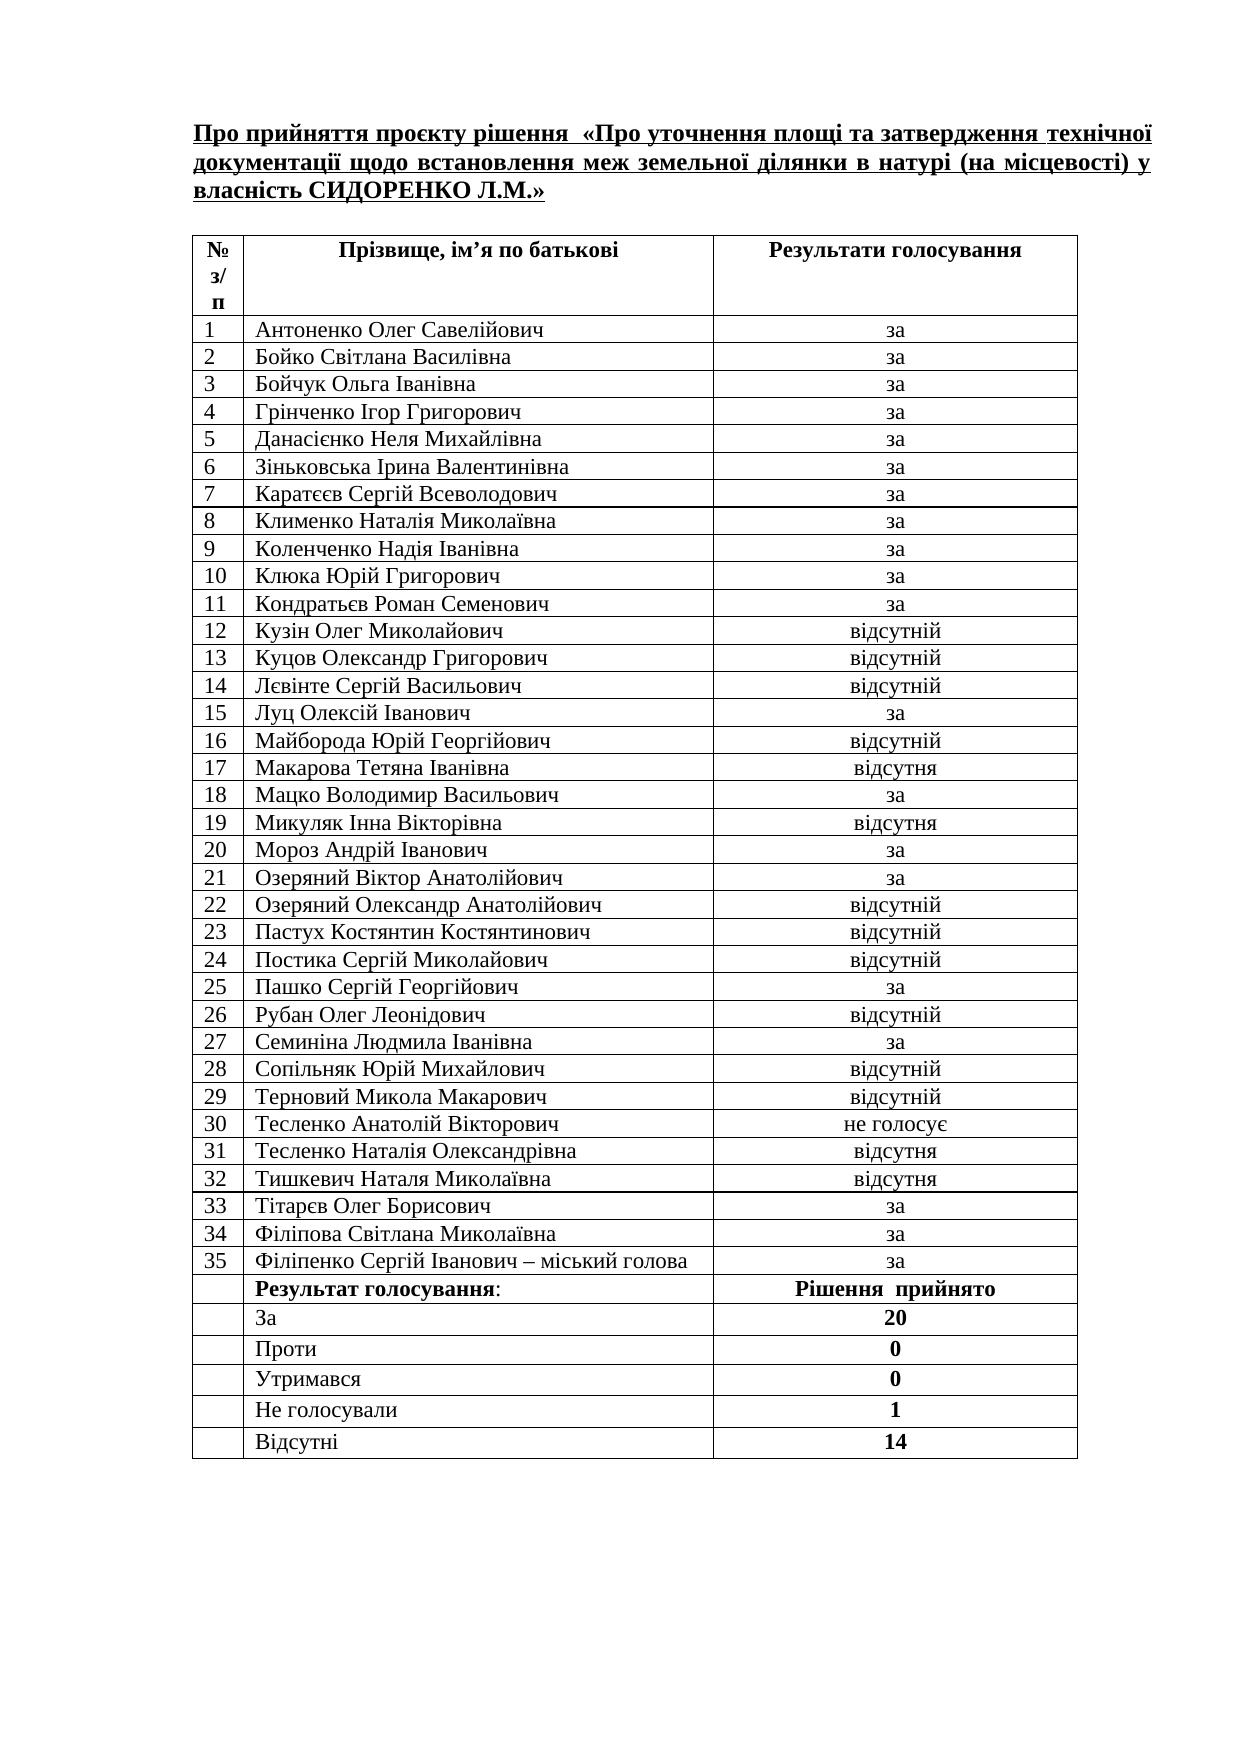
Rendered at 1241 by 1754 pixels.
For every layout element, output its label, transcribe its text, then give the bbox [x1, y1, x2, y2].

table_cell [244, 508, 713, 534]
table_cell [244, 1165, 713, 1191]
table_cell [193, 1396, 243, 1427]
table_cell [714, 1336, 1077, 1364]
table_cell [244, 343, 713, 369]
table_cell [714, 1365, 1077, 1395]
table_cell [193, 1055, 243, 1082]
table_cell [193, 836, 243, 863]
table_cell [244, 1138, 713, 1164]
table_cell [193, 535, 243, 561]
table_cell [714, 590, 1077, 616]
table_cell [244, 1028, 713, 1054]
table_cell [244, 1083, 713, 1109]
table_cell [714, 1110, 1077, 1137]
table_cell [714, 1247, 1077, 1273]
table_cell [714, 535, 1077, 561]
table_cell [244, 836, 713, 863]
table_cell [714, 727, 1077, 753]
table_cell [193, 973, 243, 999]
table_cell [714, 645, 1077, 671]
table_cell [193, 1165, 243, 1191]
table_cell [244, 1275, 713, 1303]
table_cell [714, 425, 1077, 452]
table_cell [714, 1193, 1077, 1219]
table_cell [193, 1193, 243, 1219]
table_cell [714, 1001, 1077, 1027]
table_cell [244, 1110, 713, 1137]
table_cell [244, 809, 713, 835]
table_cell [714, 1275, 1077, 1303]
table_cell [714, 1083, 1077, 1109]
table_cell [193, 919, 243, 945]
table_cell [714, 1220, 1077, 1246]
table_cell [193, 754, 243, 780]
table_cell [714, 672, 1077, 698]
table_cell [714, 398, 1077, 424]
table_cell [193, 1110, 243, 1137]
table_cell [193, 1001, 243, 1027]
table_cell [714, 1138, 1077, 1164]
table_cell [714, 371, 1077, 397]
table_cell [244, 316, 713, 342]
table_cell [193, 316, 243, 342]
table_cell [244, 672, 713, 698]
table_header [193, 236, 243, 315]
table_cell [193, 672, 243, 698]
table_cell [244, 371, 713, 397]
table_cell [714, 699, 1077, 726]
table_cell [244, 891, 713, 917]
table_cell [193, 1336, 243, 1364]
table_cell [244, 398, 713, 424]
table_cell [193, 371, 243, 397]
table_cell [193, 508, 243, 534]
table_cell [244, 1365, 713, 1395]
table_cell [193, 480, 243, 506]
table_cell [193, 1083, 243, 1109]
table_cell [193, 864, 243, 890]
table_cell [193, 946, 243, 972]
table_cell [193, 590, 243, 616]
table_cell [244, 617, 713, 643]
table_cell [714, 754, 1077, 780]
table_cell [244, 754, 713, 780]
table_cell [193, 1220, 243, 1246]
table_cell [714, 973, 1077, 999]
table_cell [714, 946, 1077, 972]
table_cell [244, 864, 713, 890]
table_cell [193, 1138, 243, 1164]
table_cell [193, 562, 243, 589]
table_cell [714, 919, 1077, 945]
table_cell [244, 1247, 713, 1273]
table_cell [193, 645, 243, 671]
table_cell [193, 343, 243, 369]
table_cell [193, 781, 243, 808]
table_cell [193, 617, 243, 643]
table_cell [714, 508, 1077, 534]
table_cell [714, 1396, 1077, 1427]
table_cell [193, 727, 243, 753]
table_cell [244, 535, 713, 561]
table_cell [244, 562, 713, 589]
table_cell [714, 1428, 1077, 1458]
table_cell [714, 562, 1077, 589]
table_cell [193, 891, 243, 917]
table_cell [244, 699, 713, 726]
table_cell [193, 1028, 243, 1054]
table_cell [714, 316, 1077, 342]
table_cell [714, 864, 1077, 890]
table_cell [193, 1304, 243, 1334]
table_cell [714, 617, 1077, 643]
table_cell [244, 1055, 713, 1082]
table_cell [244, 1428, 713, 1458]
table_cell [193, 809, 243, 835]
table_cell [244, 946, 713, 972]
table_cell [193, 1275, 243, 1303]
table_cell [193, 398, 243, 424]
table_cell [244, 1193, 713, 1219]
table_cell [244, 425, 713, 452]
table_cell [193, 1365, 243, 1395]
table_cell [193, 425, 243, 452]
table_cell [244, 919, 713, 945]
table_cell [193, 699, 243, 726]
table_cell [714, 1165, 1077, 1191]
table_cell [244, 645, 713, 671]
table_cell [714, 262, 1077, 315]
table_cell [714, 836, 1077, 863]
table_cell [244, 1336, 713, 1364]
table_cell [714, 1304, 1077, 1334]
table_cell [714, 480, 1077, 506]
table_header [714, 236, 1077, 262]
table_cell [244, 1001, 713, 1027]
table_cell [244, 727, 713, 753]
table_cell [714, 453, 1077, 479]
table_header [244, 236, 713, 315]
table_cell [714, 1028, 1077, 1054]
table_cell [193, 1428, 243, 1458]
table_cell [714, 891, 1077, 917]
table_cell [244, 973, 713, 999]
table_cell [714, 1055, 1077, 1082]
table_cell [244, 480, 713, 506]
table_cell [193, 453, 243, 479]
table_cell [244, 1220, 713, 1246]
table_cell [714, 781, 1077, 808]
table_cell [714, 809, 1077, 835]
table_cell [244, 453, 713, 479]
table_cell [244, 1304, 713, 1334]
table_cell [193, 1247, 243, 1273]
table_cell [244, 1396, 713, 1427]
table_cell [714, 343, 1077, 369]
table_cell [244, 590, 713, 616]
text Про прийняття проєкту рішення «Про уточнення площі та затвердження технічної документації щодо встановлення меж земельної ділянки в натурі (на місцевості) у власність СИДОРЕНКО Л.М.» [193, 144, 1152, 204]
text Про прийняття проєкту рішення «Про уточнення площі та затвердження технічної документації щодо встановлення меж земельної ділянки в натурі (на місцевості) у власність СИДОРЕНКО Л.М.» [193, 118, 1152, 143]
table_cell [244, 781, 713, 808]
